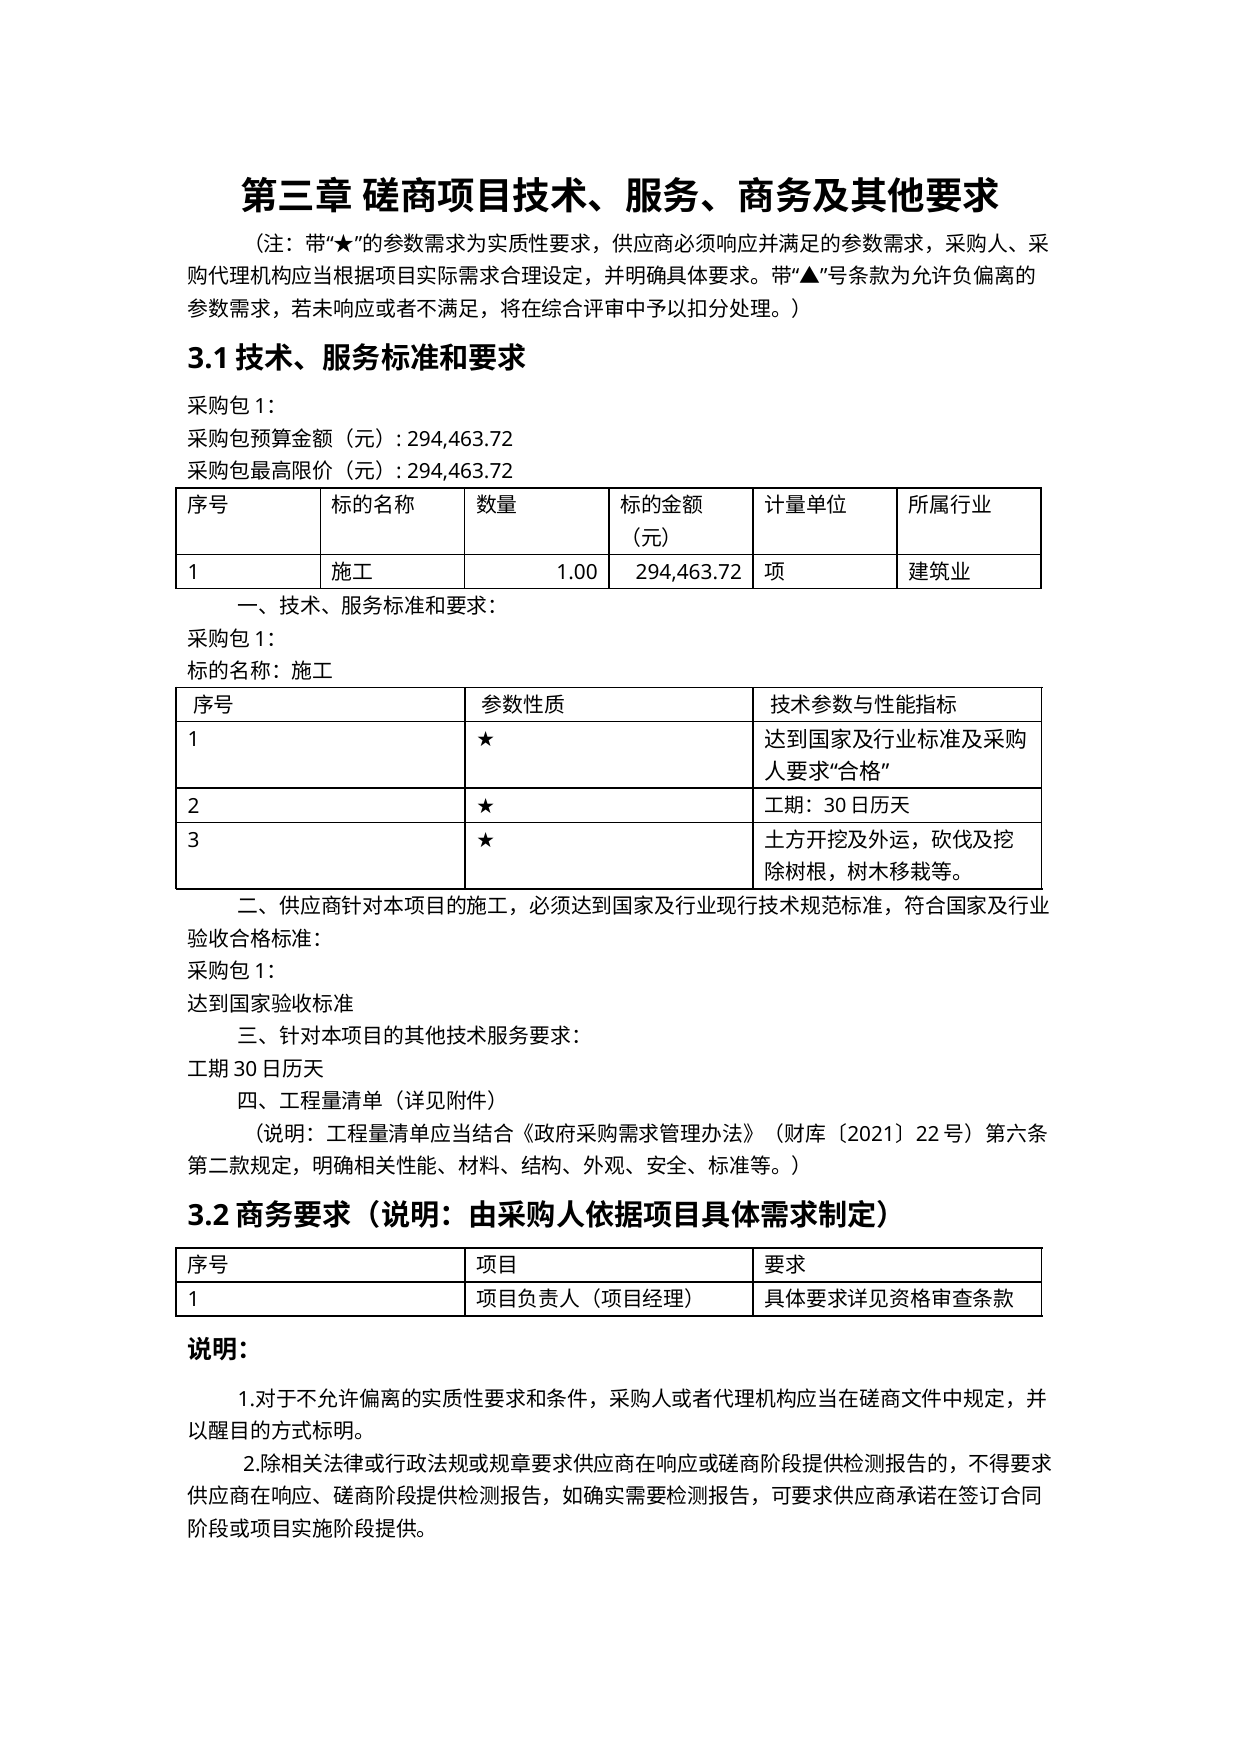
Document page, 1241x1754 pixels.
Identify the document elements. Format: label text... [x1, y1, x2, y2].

text 二、供应商针对本项目的施工，必须达到国家及行业现行技术规范标准，符合国家及行业验收合格标准： [187, 889, 1053, 954]
table_header 标的名称 [321, 489, 464, 553]
table_cell 工期：30日历天 [754, 789, 1041, 821]
table_header 计量单位 [754, 489, 896, 553]
table_cell 土方开挖及外运，砍伐及挖除树根，树木移栽等。 [754, 823, 1041, 888]
text 达到国家验收标准 [187, 987, 1053, 1019]
table_cell 达到国家及行业标准及采购人要求“合格” [754, 722, 1041, 787]
table_cell 建筑业 [898, 555, 1040, 588]
table_header 要求 [754, 1249, 1041, 1281]
table_cell 项 [754, 555, 896, 588]
table_cell 3 [177, 823, 464, 888]
table_cell 1 [177, 555, 320, 588]
text 采购包1： [187, 622, 1053, 654]
table_header 标的金额 （元） [610, 489, 752, 553]
text 2.除相关法律或行政法规或规章要求供应商在响应或磋商阶段提供检测报告的，不得要求供应商在响应、磋商阶段提供检测报告，如确实需要检测报告，可要求供应商承诺在签订合同阶段或项目实施阶段提供。 [187, 1447, 1053, 1544]
table_cell 1.00 [465, 555, 608, 588]
text （注：带“★”的参数需求为实质性要求，供应商必须响应并满足的参数需求，采购人、采购代理机构应当根据项目实际需求合理设定，并明确具体要求。带“▲”号条款为允许负偏离的参数需求，若未响应或者不满足，将在综合评审中予以扣分处理。） [187, 227, 1053, 324]
text 说明： [187, 1317, 1053, 1382]
table_cell 具体要求详见资格审查条款 [754, 1283, 1041, 1315]
text 采购包预算金额（元）: 294,463.72 [187, 422, 1053, 454]
table_header 所属行业 [898, 489, 1040, 553]
text 标的名称：施工 [187, 654, 1053, 687]
text 四、工程量清单（详见附件） [187, 1084, 1053, 1117]
text （说明：工程量清单应当结合《政府采购需求管理办法》（财库〔2021〕22号）第六条第二款规定，明确相关性能、材料、结构、外观、安全、标准等。） [187, 1117, 1053, 1182]
table_header 序号 [177, 1249, 464, 1281]
table_header 技术参数与性能指标 [754, 688, 1041, 721]
text 1.对于不允许偏离的实质性要求和条件，采购人或者代理机构应当在磋商文件中规定，并以醒目的方式标明。 [187, 1382, 1053, 1447]
table_header 序号 [177, 688, 464, 721]
table_header 数量 [465, 489, 608, 553]
table_header 项目 [466, 1249, 752, 1281]
table_cell 294,463.72 [610, 555, 752, 588]
table_cell 2 [177, 789, 464, 821]
table_cell ★ [466, 823, 752, 888]
text 采购包1： [187, 389, 1053, 422]
table_cell 施工 [321, 555, 464, 588]
text 第三章 磋商项目技术、服务、商务及其他要求 [187, 162, 1053, 227]
table_cell 1 [177, 1283, 464, 1315]
table_cell ★ [466, 722, 752, 787]
table_cell 1 [177, 722, 464, 787]
text 3.2商务要求（说明：由采购人依据项目具体需求制定） [187, 1182, 1053, 1247]
table_header 参数性质 [466, 688, 752, 721]
text 三、针对本项目的其他技术服务要求： [187, 1019, 1053, 1052]
table_cell ★ [466, 789, 752, 821]
text 一、技术、服务标准和要求： [187, 589, 1053, 622]
table_cell 项目负责人（项目经理） [466, 1283, 752, 1315]
table_header 序号 [177, 489, 320, 553]
text 采购包最高限价（元）: 294,463.72 [187, 454, 1053, 487]
text 3.1技术、服务标准和要求 [187, 324, 1053, 389]
text 工期30日历天 [187, 1052, 1053, 1084]
text 采购包1： [187, 954, 1053, 987]
